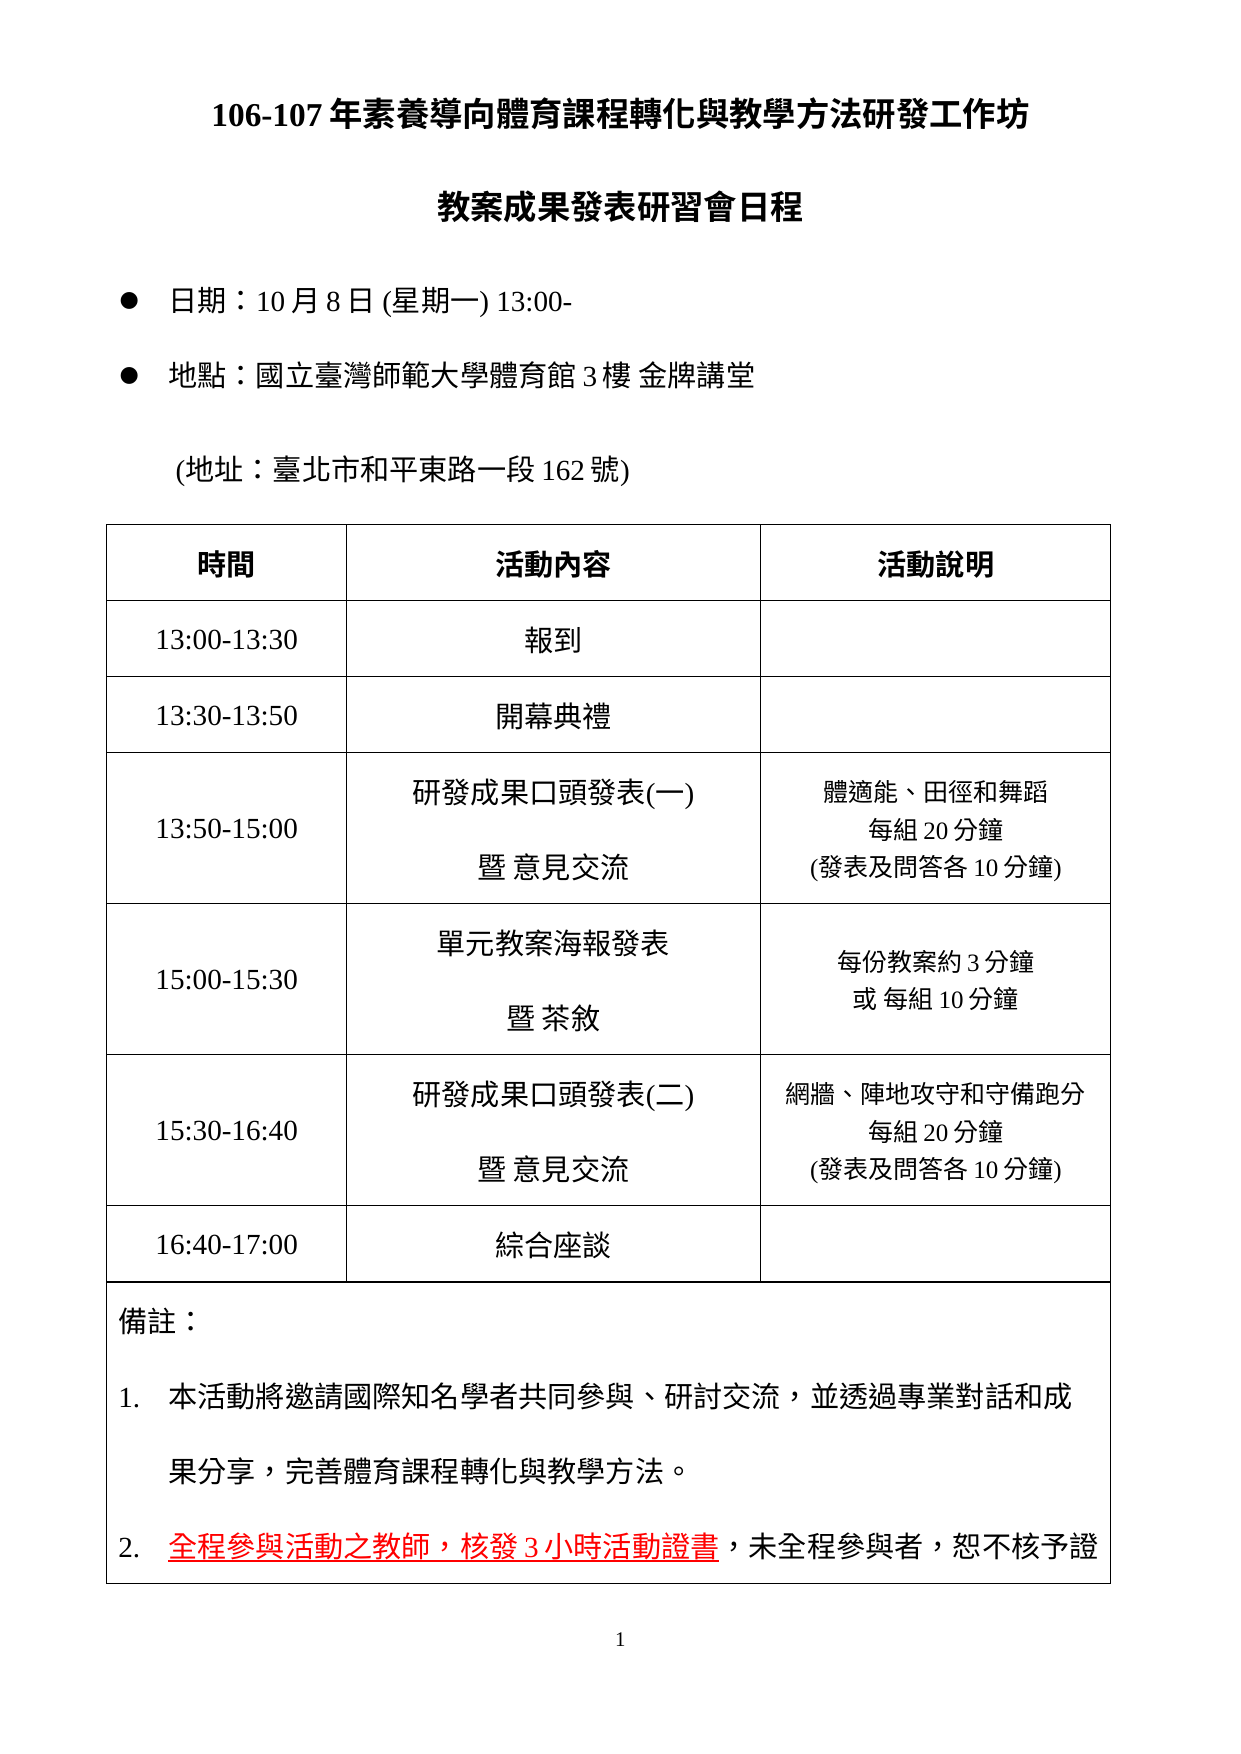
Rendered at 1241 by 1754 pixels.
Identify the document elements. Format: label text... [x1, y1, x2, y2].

table_header 活動內容 [347, 525, 760, 600]
text 教案成果發表研習會日程 [118, 168, 1122, 243]
table_cell 體適能、田徑和舞蹈 每組20分鐘 (發表及問答各10分鐘) [761, 753, 1110, 903]
table_header 活動說明 [761, 525, 1110, 600]
list 地點：國立臺灣師範大學體育館3樓 金牌講堂 [118, 337, 1122, 412]
table_cell 網牆、陣地攻守和守備跑分 每組20分鐘 (發表及問答各10分鐘) [761, 1055, 1110, 1205]
list (地址：臺北市和平東路一段162號) [168, 430, 1122, 505]
table_cell [761, 601, 1110, 676]
table_cell 15:30-16:40 [107, 1055, 346, 1205]
text 106-107年素養導向體育課程轉化與教學方法研發工作坊 [118, 74, 1122, 149]
table_cell 綜合座談 [347, 1206, 760, 1281]
table_cell 研發成果口頭發表(二) 暨 意見交流 [347, 1055, 760, 1205]
table_header 時間 [107, 525, 346, 600]
table_cell 開幕典禮 [347, 677, 760, 752]
table_cell 每份教案約3分鐘 或 每組10分鐘 [761, 904, 1110, 1054]
table_cell 13:00-13:30 [107, 601, 346, 676]
table_cell [761, 1206, 1110, 1281]
table_cell [761, 677, 1110, 752]
table_cell 單元教案海報發表 暨 茶敘 [347, 904, 760, 1054]
table_cell 研發成果口頭發表(一) 暨 意見交流 [347, 753, 760, 903]
table_cell 15:00-15:30 [107, 904, 346, 1054]
list 日期：10月8日 (星期一) 13:00- [118, 262, 1122, 337]
table_cell 13:30-13:50 [107, 677, 346, 752]
table_cell 16:40-17:00 [107, 1206, 346, 1281]
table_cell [107, 1283, 1110, 1582]
table_cell 13:50-15:00 [107, 753, 346, 903]
table_cell 報到 [347, 601, 760, 676]
